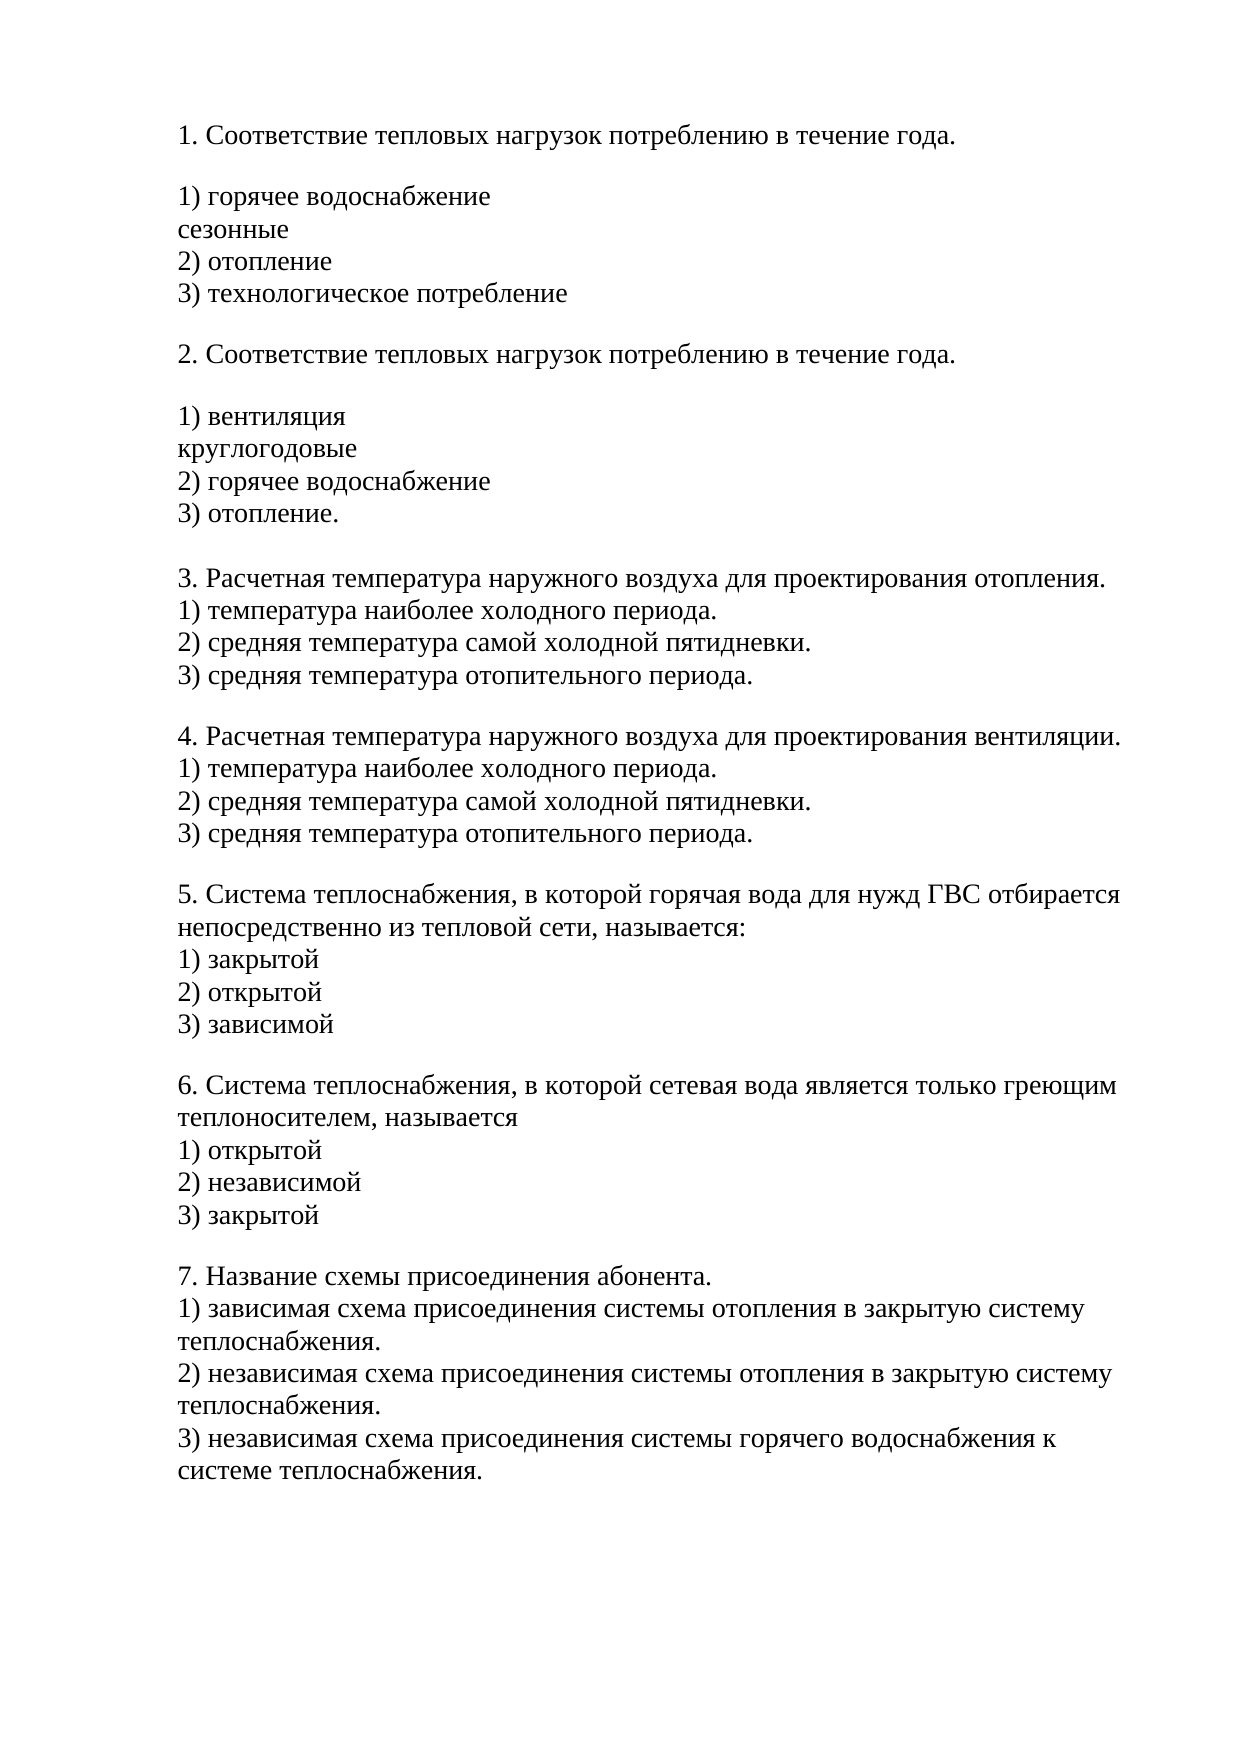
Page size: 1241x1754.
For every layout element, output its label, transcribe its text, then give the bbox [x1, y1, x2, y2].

text 6. Система теплоснабжения, в которой сетевая вода является только греющим теплоносителем, называется [177, 1068, 1152, 1133]
text 1) открытой [177, 1133, 1152, 1165]
text 1) закрытой [177, 942, 1152, 974]
text 3) зависимой [177, 1007, 1152, 1039]
text 2) средняя температура самой холодной пятидневки. 3) средняя температура отопительного периода. [177, 626, 1152, 690]
text 2) средняя температура самой холодной пятидневки. 3) средняя температура отопительного периода. [177, 784, 1152, 849]
text 2) горячее водоснабжение [177, 463, 1152, 496]
text 1) температура наиболее холодного периода. [177, 593, 1152, 626]
text 5. Система теплоснабжения, в которой горячая вода для нужд ГВС отбирается непосредственно из тепловой сети, называется: [177, 877, 1152, 942]
text 7. Название схемы присоединения абонента. [177, 1259, 1152, 1291]
text 2) отопление [177, 244, 1152, 276]
text 2. Соответствие тепловых нагрузок потреблению в течение года. [177, 338, 1152, 370]
text 2) открытой [177, 974, 1152, 1007]
text 3) независимая схема присоединения системы горячего водоснабжения к системе теплоснабжения. [177, 1421, 1152, 1486]
text 1) горячее водоснабжение [177, 179, 1152, 212]
text 4. Расчетная температура наружного воздуха для проектирования вентиляции. [177, 719, 1152, 751]
text 3) отопление. [177, 496, 1152, 528]
text 1) зависимая схема присоединения системы отопления в закрытую систему теплоснабжения. [177, 1291, 1152, 1356]
text 3) технологическое потребление [177, 276, 1152, 309]
text 1) вентиляция [177, 399, 1152, 431]
text сезонные [177, 212, 1152, 244]
text 1) температура наиболее холодного периода. [177, 751, 1152, 784]
text 3. Расчетная температура наружного воздуха для проектирования отопления. [177, 561, 1152, 593]
text 3) закрытой [177, 1198, 1152, 1230]
text круглогодовые [177, 431, 1152, 463]
text 1. Соответствие тепловых нагрузок потреблению в течение года. [177, 118, 1152, 151]
text 2) независимая схема присоединения системы отопления в закрытую систему теплоснабжения. [177, 1356, 1152, 1421]
text 2) независимой [177, 1165, 1152, 1198]
